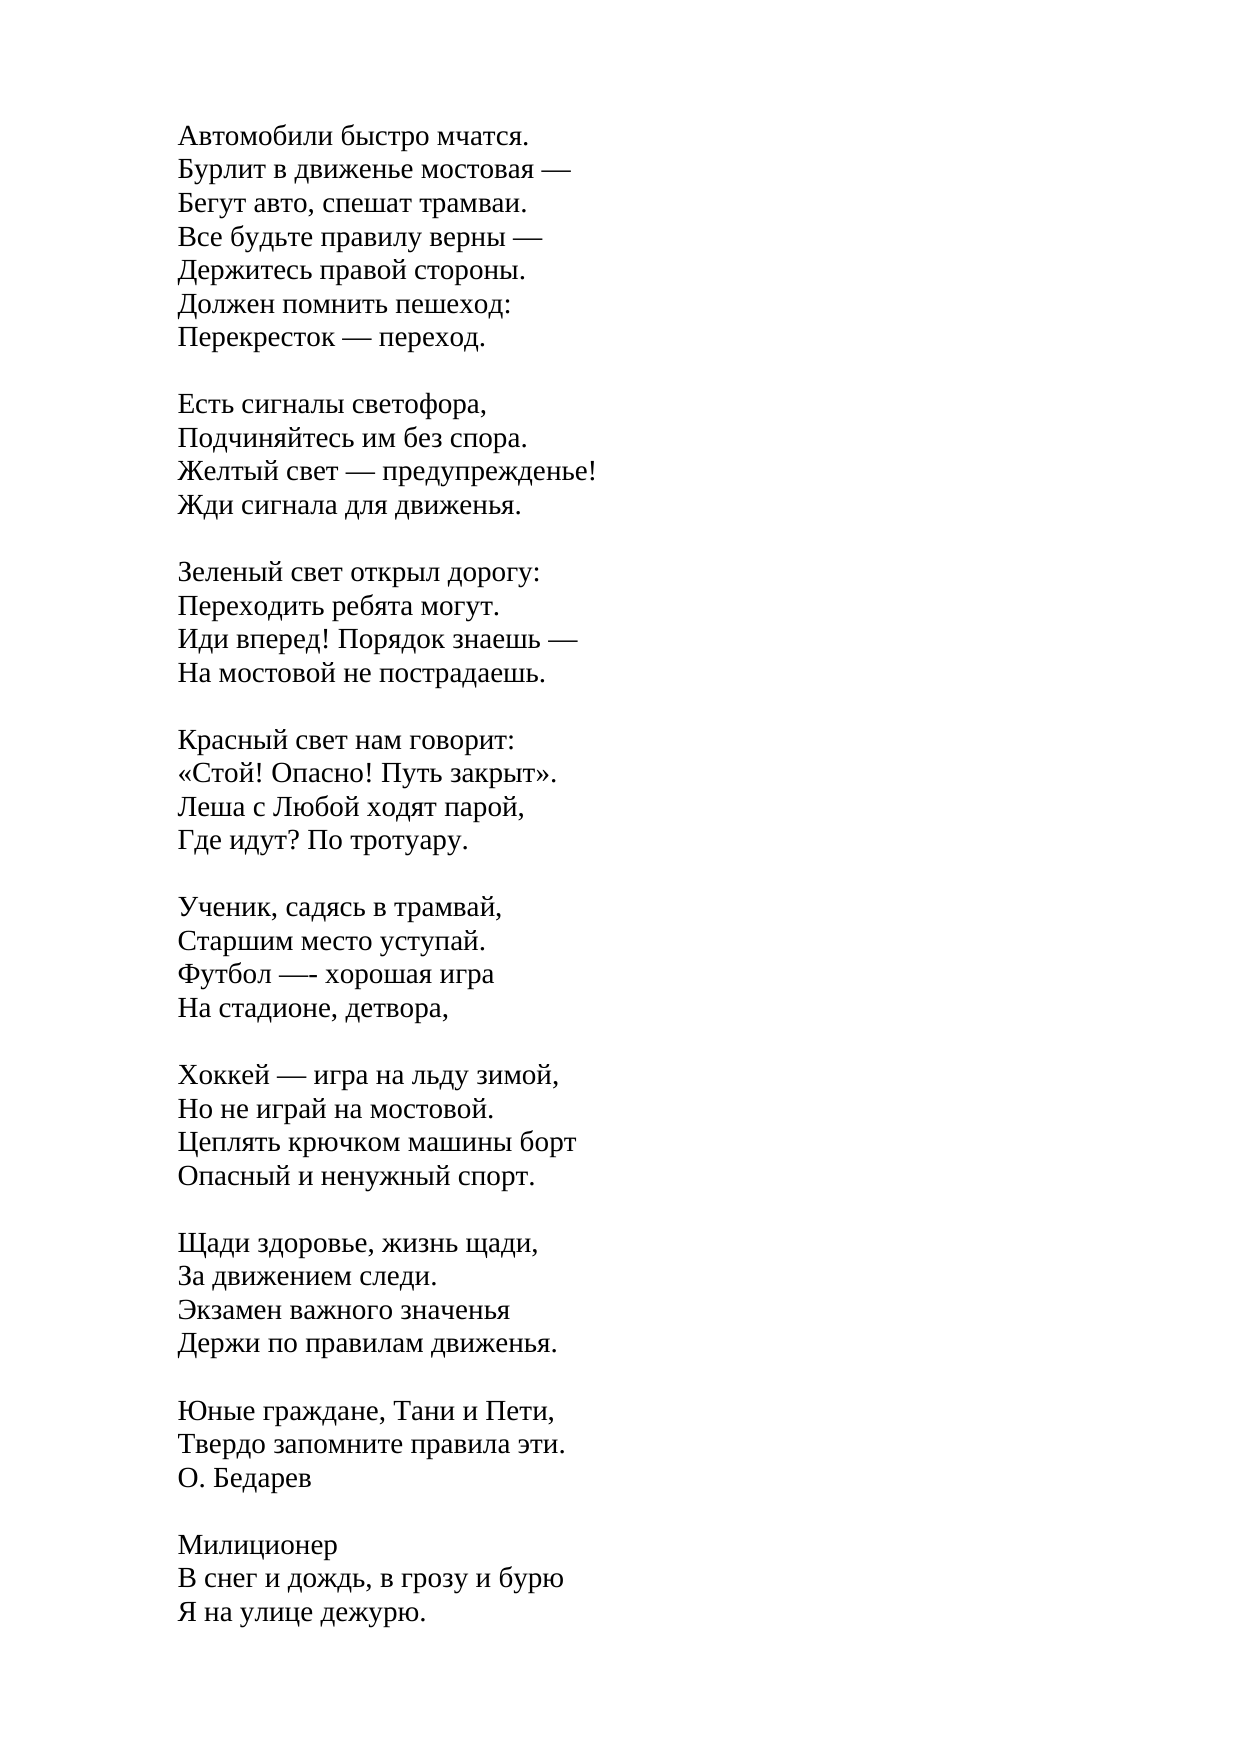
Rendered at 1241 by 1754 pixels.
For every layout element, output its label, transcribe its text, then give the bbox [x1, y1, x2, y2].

text Бегут авто, спешат трамваи. [177, 185, 1152, 219]
text Старшим место уступай. [177, 923, 1152, 957]
text Экзамен важного значенья [177, 1292, 1152, 1326]
text Зеленый свет открыл дорогу: [177, 554, 1152, 588]
text Переходить ребята могут. [177, 588, 1152, 621]
text За движением следи. [177, 1258, 1152, 1292]
text Желтый свет — предупрежденье! [177, 453, 1152, 487]
text Красный свет нам говорит: [177, 722, 1152, 755]
text Подчиняйтесь им без спора. [177, 420, 1152, 453]
text Держи по правилам движенья. [177, 1326, 1152, 1359]
text Все будьте правилу верны — [177, 219, 1152, 252]
text Должен помнить пешеход: [177, 286, 1152, 319]
text Леша с Любой ходят парой, [177, 789, 1152, 822]
text Милиционер [177, 1527, 1152, 1560]
text На стадионе, детвора, [177, 990, 1152, 1024]
text Где идут? По тротуару. [177, 822, 1152, 856]
text О. Бедарев [177, 1460, 1152, 1493]
text Жди сигнала для движенья. [177, 487, 1152, 521]
text Но не играй на мостовой. [177, 1091, 1152, 1124]
text Держитесь правой стороны. [177, 252, 1152, 286]
text На мостовой не пострадаешь. [177, 655, 1152, 688]
text Иди вперед! Порядок знаешь — [177, 621, 1152, 655]
text Бурлит в движенье мостовая — [177, 152, 1152, 185]
text Твердо запомните правила эти. [177, 1426, 1152, 1460]
text Опасный и ненужный спорт. [177, 1158, 1152, 1191]
text Щади здоровье, жизнь щади, [177, 1225, 1152, 1258]
text В снег и дождь, в грозу и бурю [177, 1560, 1152, 1594]
text «Стой! Опасно! Путь закрыт». [177, 755, 1152, 789]
text Автомобили быстро мчатся. [177, 118, 1152, 152]
text Я на улице дежурю. [177, 1594, 1152, 1627]
text Перекресток — переход. [177, 319, 1152, 353]
text Хоккей — игра на льду зимой, [177, 1057, 1152, 1091]
text Юные граждане, Тани и Пети, [177, 1393, 1152, 1426]
text Есть сигналы светофора, [177, 386, 1152, 420]
text Цеплять крючком машины борт [177, 1124, 1152, 1158]
text Футбол —- хорошая игра [177, 957, 1152, 990]
text Ученик, садясь в трамвай, [177, 889, 1152, 923]
